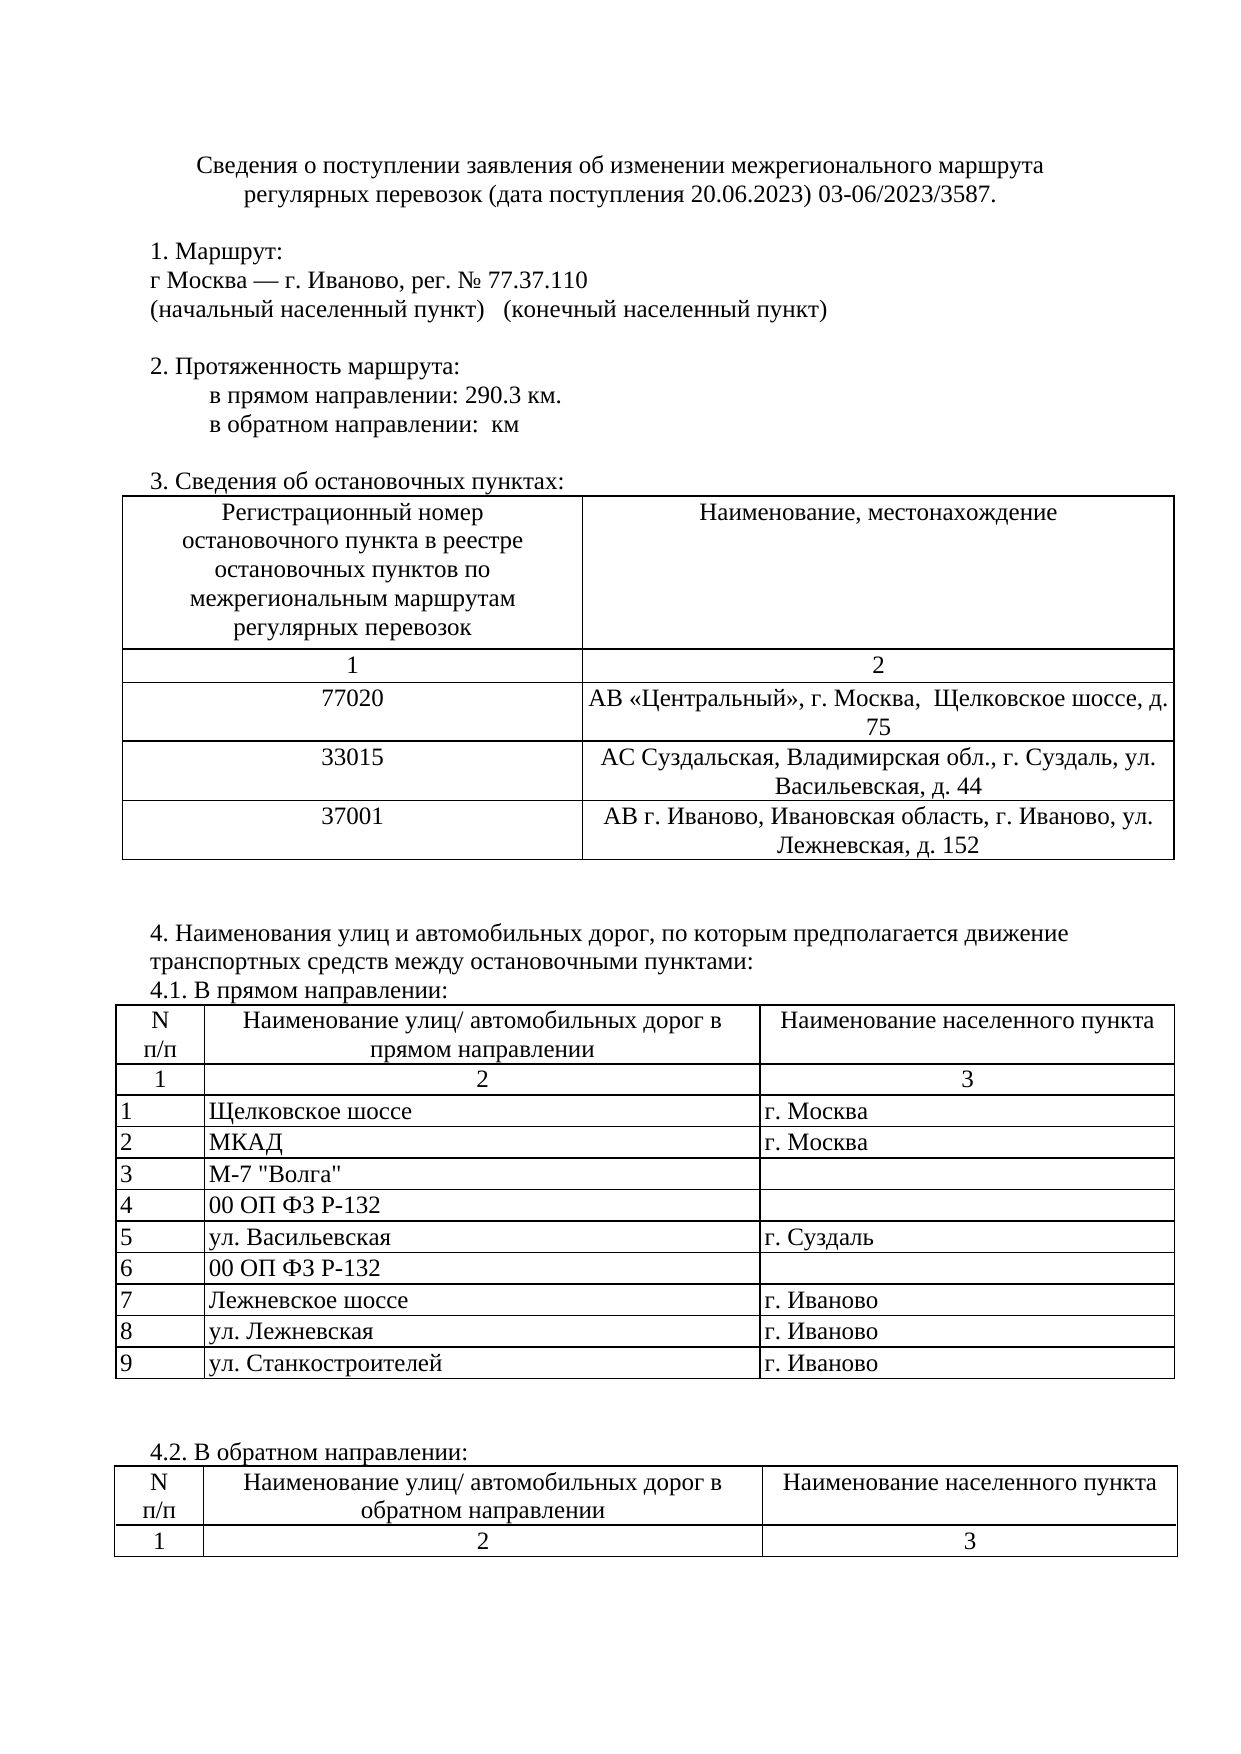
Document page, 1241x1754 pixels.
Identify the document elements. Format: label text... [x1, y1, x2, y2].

text 4. Наименования улиц и автомобильных дорог, по которым предполагается движение транспортных средств между остановочными пунктами: [150, 918, 1090, 975]
text (начальный населенный пункт) (конечный населенный пункт) [150, 294, 1090, 322]
table_cell г. Москва [761, 1127, 1174, 1157]
table_cell АВ г. Иваново, Ивановская область, г. Иваново, ул. Лежневская, д. 152 [583, 801, 1173, 858]
text г Москва — г. Иваново, рег. № 77.37.110 [150, 265, 1090, 294]
table_cell 8 [117, 1316, 204, 1346]
table_cell Щелковское шоссе [205, 1096, 759, 1126]
table_cell 2 [583, 650, 1173, 681]
table_cell г. Суздаль [761, 1222, 1174, 1252]
table_cell 33015 [123, 742, 582, 799]
table_cell МКАД [205, 1127, 759, 1157]
table_cell [761, 1159, 1174, 1189]
table_cell ул. Васильевская [205, 1222, 759, 1252]
text Сведения о поступлении заявления об изменении межрегионального маршрута регулярных перевозок (дата поступления 20.06.2023) 03-06/2023/3587. [150, 150, 1090, 207]
table_header N п/п [115, 1467, 203, 1524]
table_cell [761, 1190, 1174, 1220]
table_cell 4 [117, 1190, 204, 1220]
table_cell 5 [117, 1222, 204, 1252]
table_cell ул. Станкостроителей [205, 1348, 759, 1377]
table_header Наименование, местонахождение [583, 497, 1173, 648]
table_cell 1 [117, 1096, 204, 1126]
table_cell 3 [763, 1524, 1177, 1556]
table_cell Лежневское шоссе [205, 1285, 759, 1314]
table_cell 9 [117, 1348, 204, 1377]
table_cell 1 [115, 1525, 203, 1556]
table_cell 37001 [123, 801, 582, 858]
table_cell [761, 1253, 1174, 1283]
table_cell г. Иваново [761, 1316, 1174, 1346]
table_cell М-7 "Волга" [205, 1159, 759, 1189]
table_cell 1 [123, 650, 582, 681]
text в обратном направлении: км [150, 409, 1090, 437]
table_cell 3 [117, 1159, 204, 1189]
text 3. Сведения об остановочных пунктах: [150, 466, 1090, 495]
text 2. Протяженность маршрута: [150, 351, 1090, 380]
table_header N п/п [117, 1006, 204, 1063]
table_header Наименование улиц/ автомобильных дорог в обратном направлении [204, 1467, 762, 1524]
table_cell 6 [117, 1253, 204, 1283]
text в прямом направлении: 290.3 км. [150, 380, 1090, 409]
table_cell г. Иваново [761, 1285, 1174, 1314]
table_cell АВ «Центральный», г. Москва, Щелковское шоссе, д. 75 [583, 683, 1173, 740]
table_cell 7 [117, 1285, 204, 1314]
table_header Наименование улиц/ автомобильных дорог в прямом направлении [205, 1006, 759, 1063]
text 4.2. В обратном направлении: [150, 1437, 1090, 1465]
table_cell 77020 [123, 683, 582, 740]
table_header Регистрационный номер остановочного пункта в реестре остановочных пунктов по межрегиональным маршрутам регулярных перевозок [123, 497, 582, 648]
table_cell ул. Лежневская [205, 1316, 759, 1346]
table_cell 00 ОП ФЗ Р-132 [205, 1253, 759, 1283]
table_cell 00 ОП ФЗ Р-132 [205, 1190, 759, 1220]
table_cell 2 [205, 1065, 759, 1094]
table_cell г. Москва [761, 1096, 1174, 1126]
table_header Наименование населенного пункта [763, 1467, 1177, 1524]
table_cell г. Иваново [761, 1348, 1174, 1377]
table_header Наименование населенного пункта [761, 1006, 1174, 1063]
table_cell 3 [761, 1065, 1174, 1094]
table_cell 2 [117, 1127, 204, 1157]
table_cell 1 [117, 1065, 204, 1094]
table_cell АС Суздальская, Владимирская обл., г. Суздаль, ул. Васильевская, д. 44 [583, 742, 1173, 799]
text 1. Маршрут: [150, 236, 1090, 265]
table_cell 2 [204, 1526, 762, 1556]
text 4.1. В прямом направлении: [150, 975, 1090, 1004]
